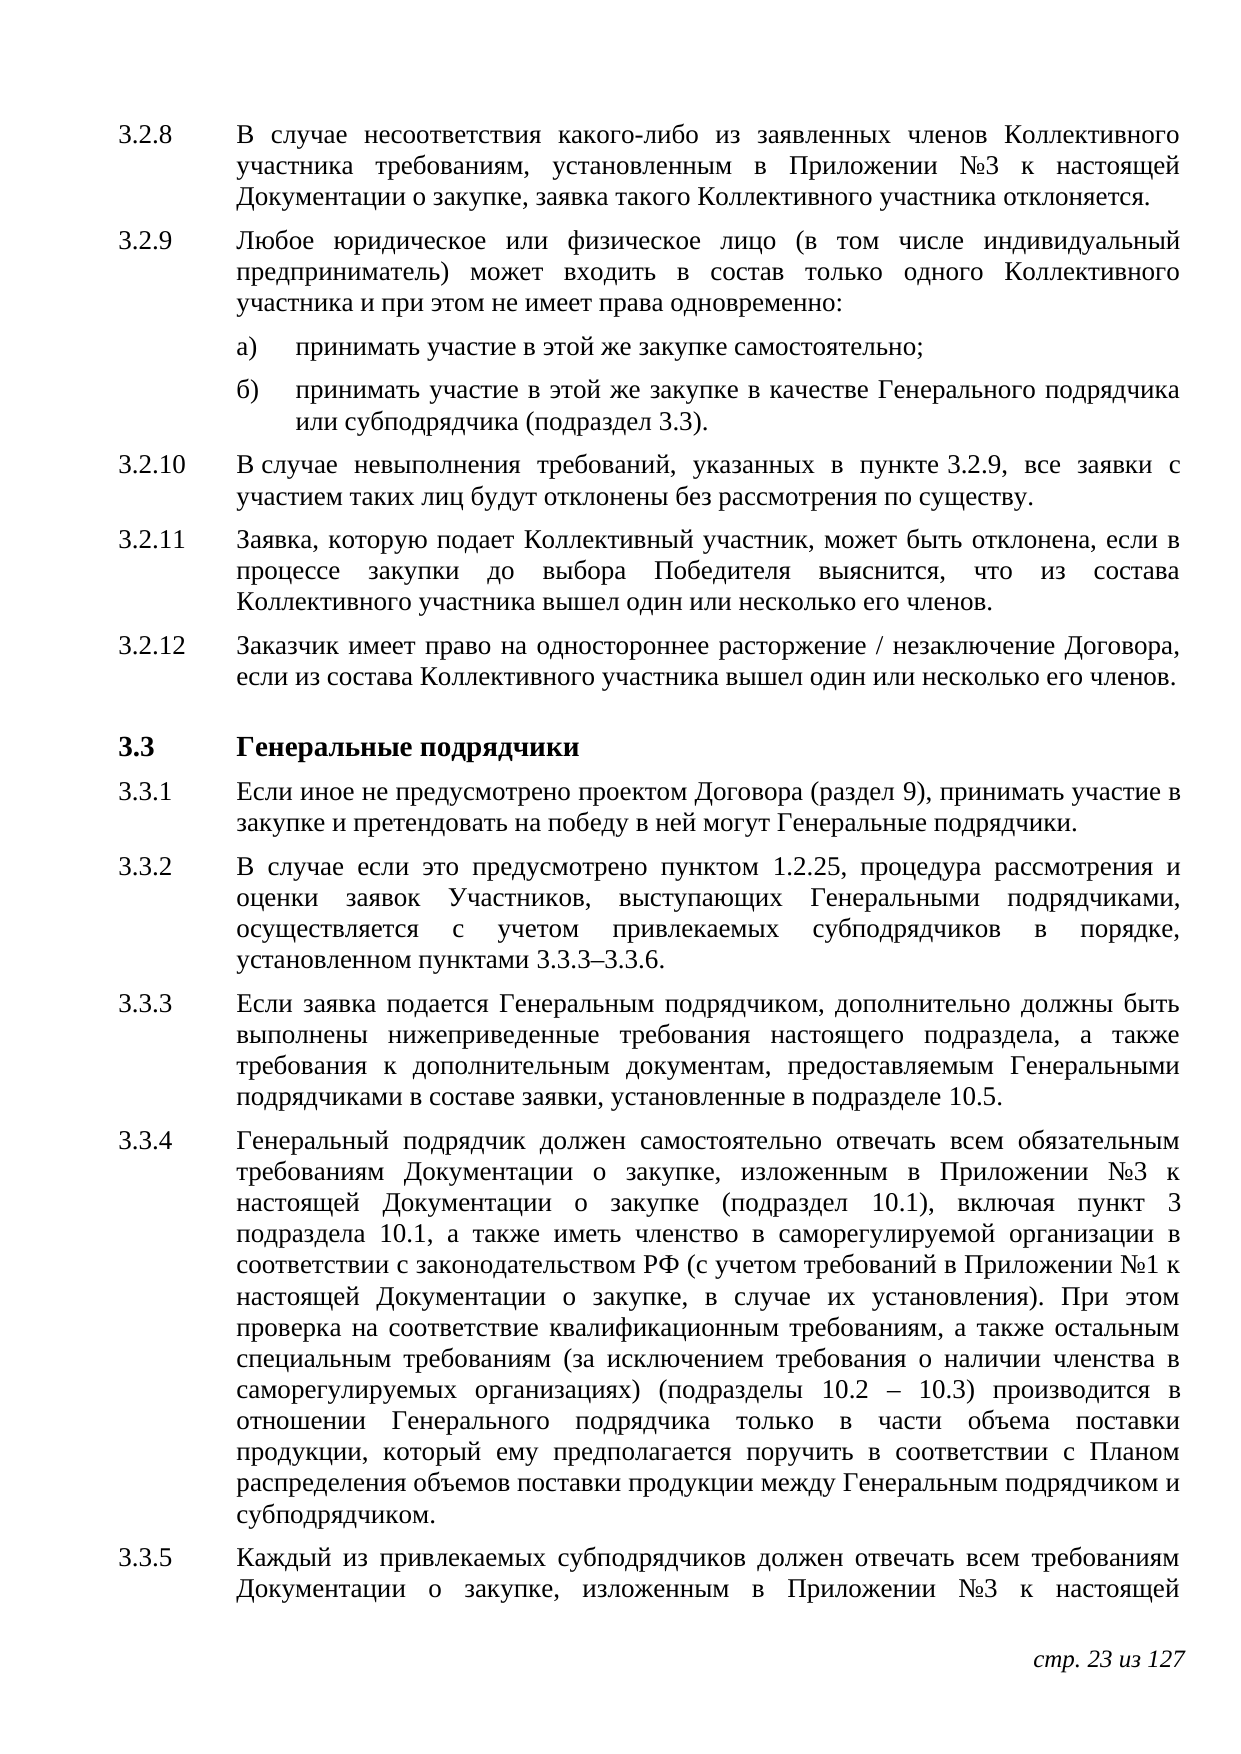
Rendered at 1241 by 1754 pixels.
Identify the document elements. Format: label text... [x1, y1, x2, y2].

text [118, 1541, 1181, 1604]
text принимать участие в этой же закупке самостоятельно; [236, 330, 1181, 361]
text Если иное не предусмотрено проектом Договора (раздел 9), принимать участие в закупке и претендовать на победу в ней могут Генеральные подрядчики. [118, 775, 1181, 837]
text Любое юридическое или физическое лицо (в том числе индивидуальный предприниматель) может входить в состав только одного Коллективного участника и при этом не имеет права одновременно: [118, 224, 1181, 317]
text принимать участие в этой же закупке в качестве Генерального подрядчика или субподрядчика (подраздел 3.3). [236, 374, 1181, 436]
text Заказчик имеет право на одностороннее расторжение / незаключение Договора, если из состава Коллективного участника вышел один или несколько его членов. [118, 629, 1181, 691]
text Заявка, которую подает Коллективный участник, может быть отклонена, если в процессе закупки до выбора Победителя выяснится, что из состава Коллективного участника вышел один или несколько его членов. [118, 523, 1181, 617]
text Если заявка подается Генеральным подрядчиком, дополнительно должны быть выполнены нижеприведенные требования настоящего подраздела, а также требования к дополнительным документам, предоставляемым Генеральными подрядчиками в составе заявки, установленные в подразделе 10.5. [118, 987, 1181, 1111]
text В случае несоответствия какого-либо из заявленных членов Коллективного участника требованиям, установленным в Приложении №3 к настоящей Документации о закупке, заявка такого Коллективного участника отклоняется. [118, 118, 1181, 212]
text В случае если это предусмотрено пунктом 1.2.25, процедура рассмотрения и оценки заявок Участников, выступающих Генеральными подрядчиками, осуществляется с учетом привлекаемых субподрядчиков в порядке, установленном пунктами 3.3.3–3.3.6. [118, 850, 1181, 974]
text Генеральный подрядчик должен самостоятельно отвечать всем обязательным требованиям Документации о закупке, изложенным в Приложении №3 к настоящей Документации о закупке (подраздел 10.1), включая пункт 3 подраздела 10.1, а также иметь членство в саморегулируемой организации в соответствии с законодательством РФ (с учетом требований в Приложении №1 к настоящей Документации о закупке, в случае их установления). При этом проверка на соответствие квалификационным требованиям, а также остальным специальным требованиям (за исключением требования о наличии членства в саморегулируемых организациях) (подразделы 10.2 – 10.3) производится в отношении Генерального подрядчика только в части объема поставки продукции, который ему предполагается поручить в соответствии с Планом распределения объемов поставки продукции между Генеральным подрядчиком и субподрядчиком. [118, 1124, 1181, 1529]
subtitle Генеральные подрядчики [118, 729, 1181, 762]
text В случае невыполнения требований, указанных в пункте 3.2.9, все заявки с участием таких лиц будут отклонены без рассмотрения по существу. [118, 448, 1181, 511]
